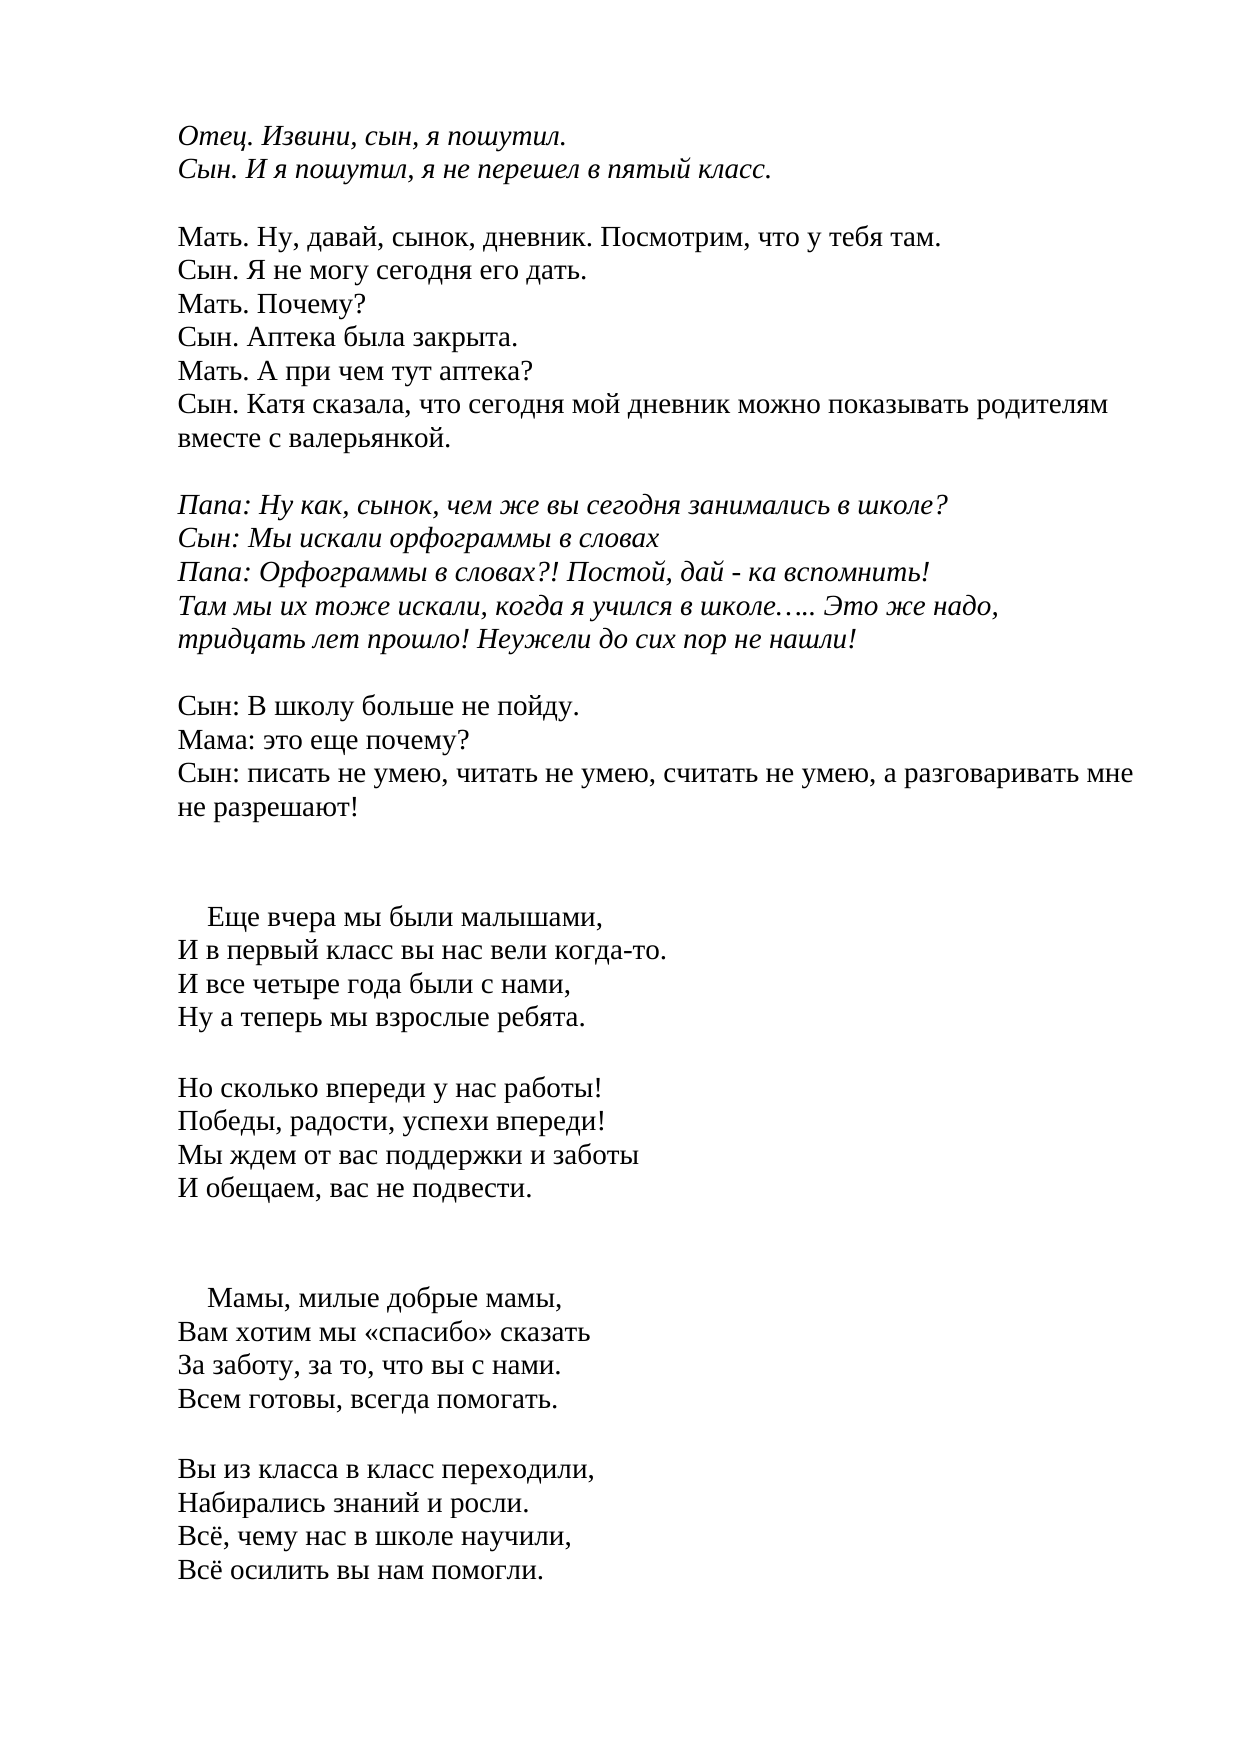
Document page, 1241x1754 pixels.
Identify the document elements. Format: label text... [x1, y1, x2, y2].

text Папа: Орфограммы в словах?! Постой, дай - ка вспомнить! [177, 554, 1152, 588]
text Сын. Катя сказала, что сегодня мой дневник можно показывать родителям вместе с валерьянкой. [177, 386, 1152, 453]
text Мама: это еще почему? [177, 722, 1152, 755]
text Еще вчера мы были малышами, И в первый класс вы нас вели когда-то. И все четыре года были с нами, Ну а теперь мы взрослые ребята. [177, 899, 1152, 1033]
text Мать. Ну, давай, сынок, дневник. Посмотрим, что у тебя там. [177, 219, 1152, 252]
text Сын. Я не могу сегодня его дать. [177, 252, 1152, 286]
text Мамы, милые добрые мамы, Вам хотим мы «спасибо» сказать За заботу, за то, что вы с нами. Всем готовы, всегда помогать. [177, 1280, 1152, 1414]
text Мать. Почему? [177, 286, 1152, 319]
text Сын: В школу больше не пойду. [177, 688, 1152, 722]
text Сын. И я пошутил, я не перешел в пятый класс. [177, 152, 1152, 185]
text Сын: писать не умею, читать не умею, считать не умею, а разговаривать мне не разрешают! [177, 755, 1152, 822]
text Сын. Аптека была закрыта. [177, 319, 1152, 353]
text Но сколько впереди у нас работы! Победы, радости, успехи впереди! Мы ждем от вас поддержки и заботы И обещаем, вас не подвести. [177, 1036, 1152, 1204]
text Там мы их тоже искали, когда я учился в школе….. Это же надо, [177, 588, 1152, 621]
text Папа: Ну как, сынок, чем же вы сегодня занимались в школе? [177, 487, 1152, 521]
text Вы из класса в класс переходили, Набирались знаний и росли. Всё, чему нас в школе научили, Всё осилить вы нам помогли. [177, 1418, 1152, 1585]
text Сын: Мы искали орфограммы в словах [177, 521, 1152, 554]
text тридцать лет прошло! Неужели до сих пор не нашли! [177, 621, 1152, 655]
text Мать. А при чем тут аптека? [177, 353, 1152, 386]
text Отец. Извини, сын, я пошутил. [177, 118, 1152, 152]
